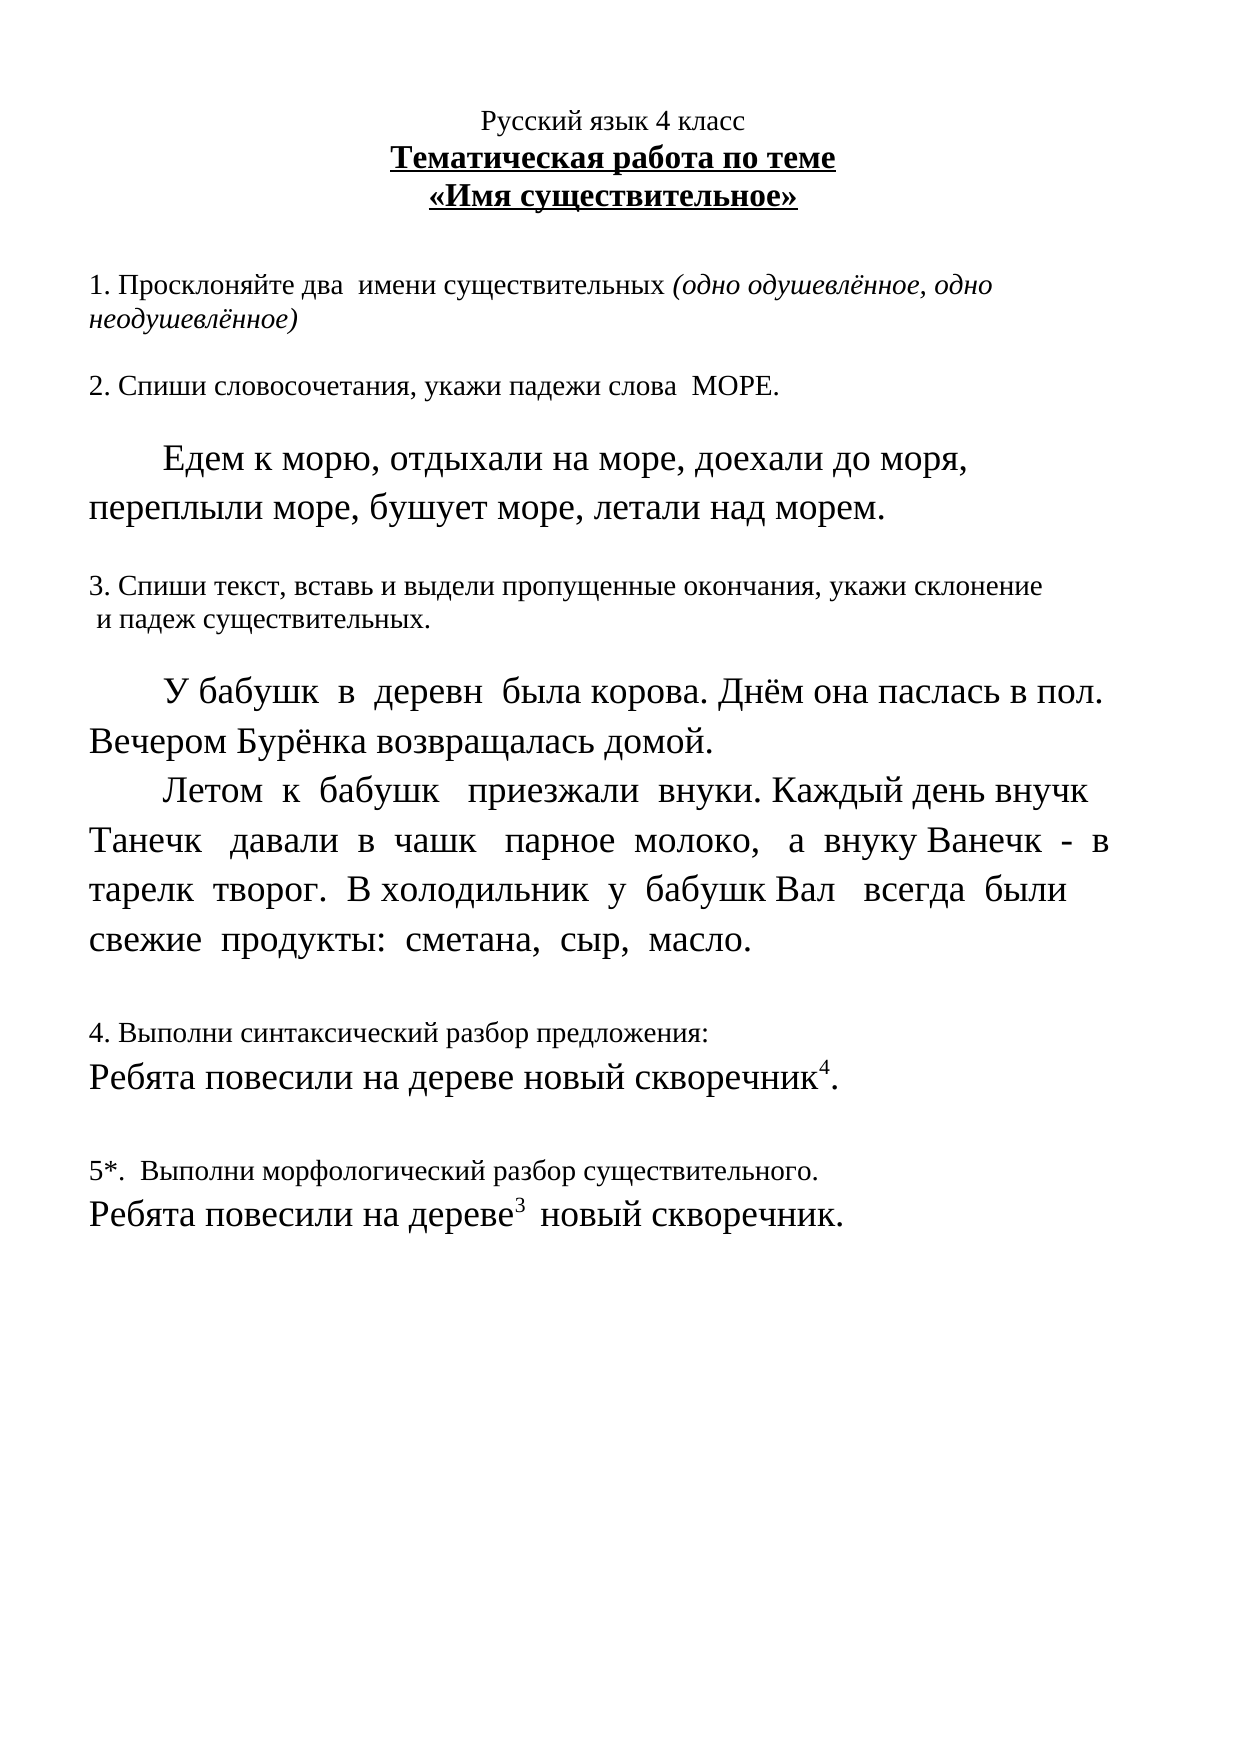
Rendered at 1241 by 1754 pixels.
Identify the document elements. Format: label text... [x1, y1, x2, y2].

text «Имя существительное» [89, 175, 1137, 214]
text Ребята повесили на дереве новый скворечник4. [89, 1054, 1137, 1097]
text 1. Просклоняйте два имени существительных (одно одушевлённое, одно неодушевлённое) [89, 267, 1137, 334]
text и падеж существительных. [89, 601, 1137, 635]
text Летом к бабушк⁬ приезжали внуки. Каждый день внучк⁬ Танечк⁬ давали в чашк⁬ парное молоко, а внуку Ванечк⁬ - в тарелк⁬ творог. В холодильник⁬ у бабушк⁬ Вал⁬ всегда были свежие продукты: сметана, сыр, масло. [89, 768, 1137, 959]
text 3. Спиши текст, вставь и выдели пропущенные окончания, укажи склонение [89, 568, 1137, 601]
text Русский язык 4 класс [89, 103, 1137, 137]
text Тематическая работа по теме [89, 137, 1137, 175]
text Ребята повесили на дереве3 новый скворечник. [89, 1192, 1137, 1235]
text 2. Спиши словосочетания, укажи падежи слова МОРЕ. [89, 368, 1137, 402]
text 4. Выполни синтаксический разбор предложения: [89, 1016, 1137, 1049]
text 5*. Выполни морфологический разбор существительного. [89, 1153, 1137, 1187]
text У бабушк⁬ в деревн⁬ была корова. Днём она паслась в пол⁬. Вечером Бурёнка возвращалась домой. [89, 668, 1137, 761]
text Едем к морю, отдыхали на море, доехали до моря, переплыли море, бушует море, летали над морем. [89, 435, 1137, 528]
